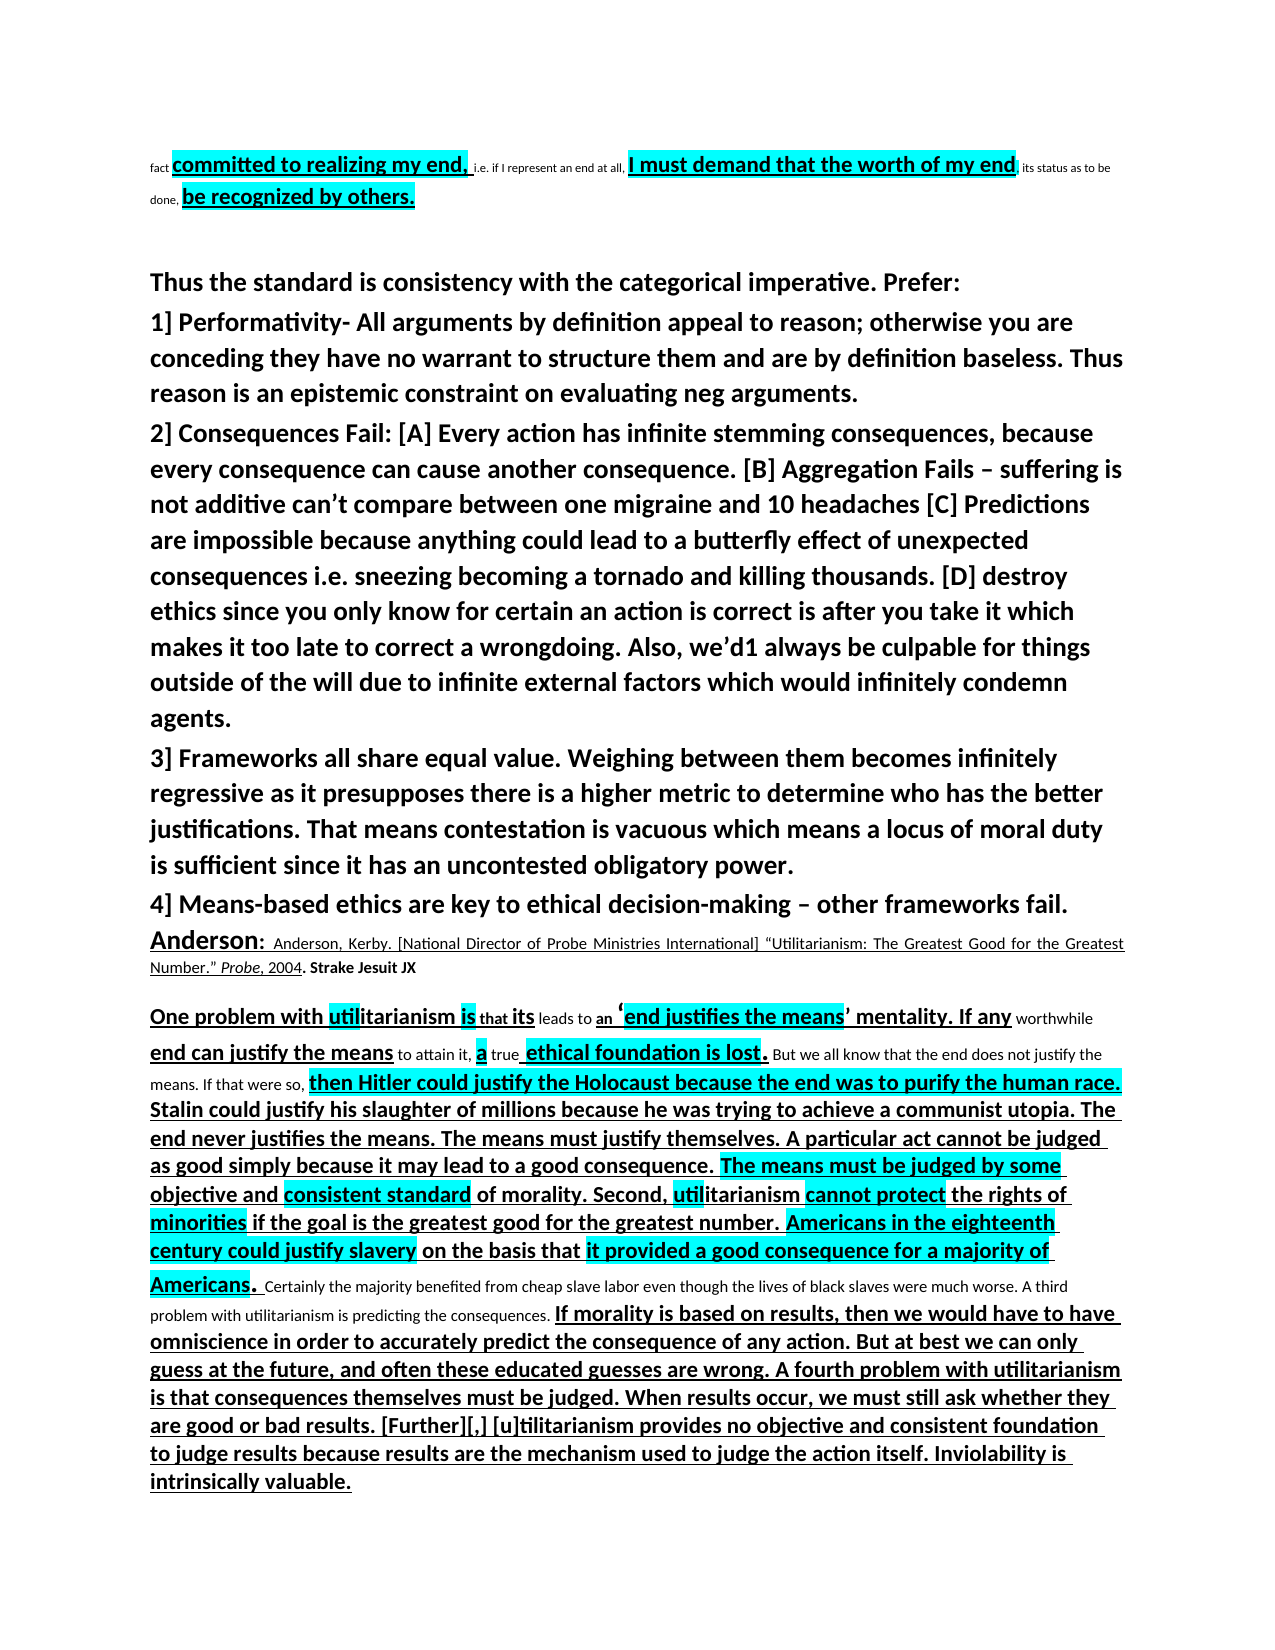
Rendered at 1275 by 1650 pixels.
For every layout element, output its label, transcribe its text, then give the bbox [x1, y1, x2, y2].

text Anderson: Anderson, Kerby. [National Director of Probe Ministries International] “Utilitarianism: The Greatest Good for the Greatest Number.” Probe, 2004. Strake Jesuit JX [150, 923, 1125, 951]
subtitle 1] Performativity- All arguments by definition appeal to reason; otherwise you are conceding they have no warrant to structure them and are by definition baseless. Thus reason is an epistemic constraint on evaluating neg arguments. [150, 305, 1125, 409]
text One problem with utilitarianism is that its leads to an ‘end justifies the means’ mentality. If any worthwhile end can justify the means to attain it, a true ethical foundation is lost. But we all know that the end does not justify the means. If that were so, then Hitler could justify the Holocaust because the end was to purify the human race. Stalin could justify his slaughter of millions because he was trying to achieve a communist utopia. The end never justifies the means. The means must justify themselves. A particular act cannot be judged as good simply because it may lead to a good consequence. The means must be judged by some objective and consistent standard of morality. Second, utilitarianism cannot protect the rights of minorities if the goal is the greatest good for the greatest number. Americans in the eighteenth century could justify slavery on the basis that it provided a good consequence for a majority of Americans. Certainly the majority benefited from cheap slave labor even though the lives of black slaves were much worse. A third problem with utilitarianism is predicting the consequences. If morality is based on results, then we would have to have omniscience in order to accurately predict the consequence of any action. But at best we can only guess at the future, and often these educated guesses are wrong. A fourth problem with utilitarianism is that consequences themselves must be judged. When results occur, we must still ask whether they are good or bad results. [Further][,] [u]tilitarianism provides no objective and consistent foundation to judge results because results are the mechanism used to judge the action itself. Inviolability is intrinsically valuable. [150, 996, 1125, 1496]
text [150, 150, 1125, 210]
subtitle 3] Frameworks all share equal value. Weighing between them becomes infinitely regressive as it presupposes there is a higher metric to determine who has the better justifications. That means contestation is vacuous which means a locus of moral duty is sufficient since it has an uncontested obligatory power. [150, 741, 1125, 881]
text Anderson: Anderson, Kerby. [National Director of Probe Ministries International] “Utilitarianism: The Greatest Good for the Greatest Number.” Probe, 2004. Strake Jesuit JX [150, 952, 1125, 978]
subtitle 2] Consequences Fail: [A] Every action has infinite stemming consequences, because every consequence can cause another consequence. [B] Aggregation Fails – suffering is not additive can’t compare between one migraine and 10 headaches [C] Predictions are impossible because anything could lead to a butterfly effect of unexpected consequences i.e. sneezing becoming a tornado and killing thousands. [D] destroy ethics since you only know for certain an action is correct is after you take it which makes it too late to correct a wrongdoing. Also, we’d1 always be culpable for things outside of the will due to infinite external factors which would infinitely condemn agents. [150, 416, 1125, 734]
subtitle 4] Means-based ethics are key to ethical decision-making – other frameworks fail. [150, 888, 1125, 921]
subtitle Thus the standard is consistency with the categorical imperative. Prefer: [150, 265, 1125, 298]
